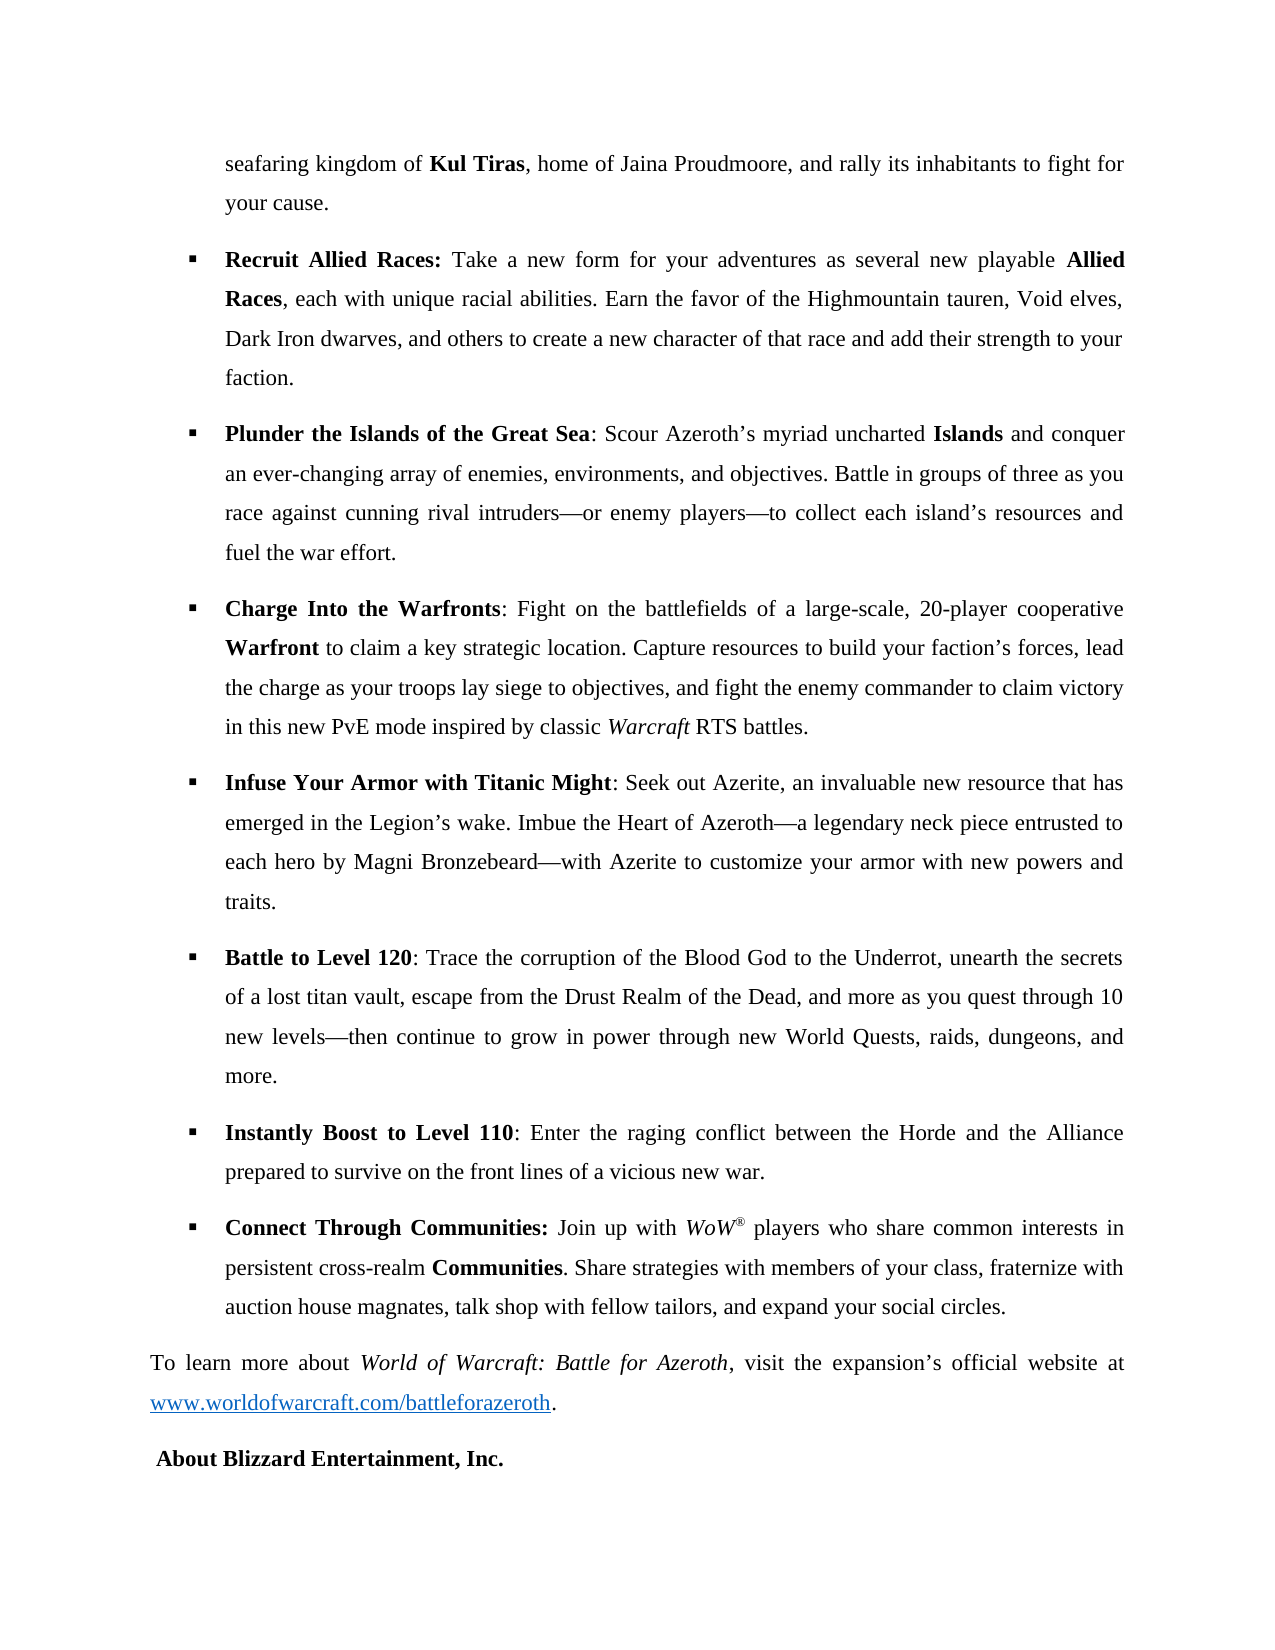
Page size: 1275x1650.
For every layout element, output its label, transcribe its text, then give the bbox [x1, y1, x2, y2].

text To learn more about World of Warcraft: Battle for Azeroth, visit the expansion’s official website at www.worldofwarcraft.com/battleforazeroth. [150, 1349, 1125, 1415]
list Charge Into the Warfronts: Fight on the battlefields of a large-scale, 20-player cooperative Warfront to claim a key strategic location. Capture resources to build your faction’s forces, lead the charge as your troops lay siege to objectives, and fight the enemy commander to claim victory in this new PvE mode inspired by classic Warcraft RTS battles. [187, 595, 1125, 739]
text About Blizzard Entertainment, Inc. [150, 1445, 1125, 1471]
list Connect Through Communities: Join up with WoW® players who share common interests in persistent cross-realm Communities. Share strategies with members of your class, fraternize with auction house magnates, talk shop with fellow tailors, and expand your social circles. [187, 1214, 1125, 1319]
list Infuse Your Armor with Titanic Might: Seek out Azerite, an invaluable new resource that has emerged in the Legion’s wake. Imbue the Heart of Azeroth—a legendary neck piece entrusted to each hero by Magni Bronzebeard—with Azerite to customize your armor with new powers and traits. [187, 769, 1125, 914]
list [187, 150, 1125, 216]
list Plunder the Islands of the Great Sea: Scour Azeroth’s myriad uncharted Islands and conquer an ever-changing array of enemies, environments, and objectives. Battle in groups of three as you race against cunning rival intruders—or enemy players—to collect each island’s resources and fuel the war effort. [187, 420, 1125, 565]
list Battle to Level 120: Trace the corruption of the Blood God to the Underrot, unearth the secrets of a lost titan vault, escape from the Drust Realm of the Dead, and more as you quest through 10 new levels—then continue to grow in power through new World Quests, raids, dungeons, and more. [187, 944, 1125, 1089]
list Recruit Allied Races: Take a new form for your adventures as several new playable Allied Races, each with unique racial abilities. Earn the favor of the Highmountain tauren, Void elves, Dark Iron dwarves, and others to create a new character of that race and add their strength to your faction. [187, 246, 1125, 390]
list Instantly Boost to Level 110: Enter the raging conflict between the Horde and the Alliance prepared to survive on the front lines of a vicious new war. [187, 1118, 1125, 1184]
